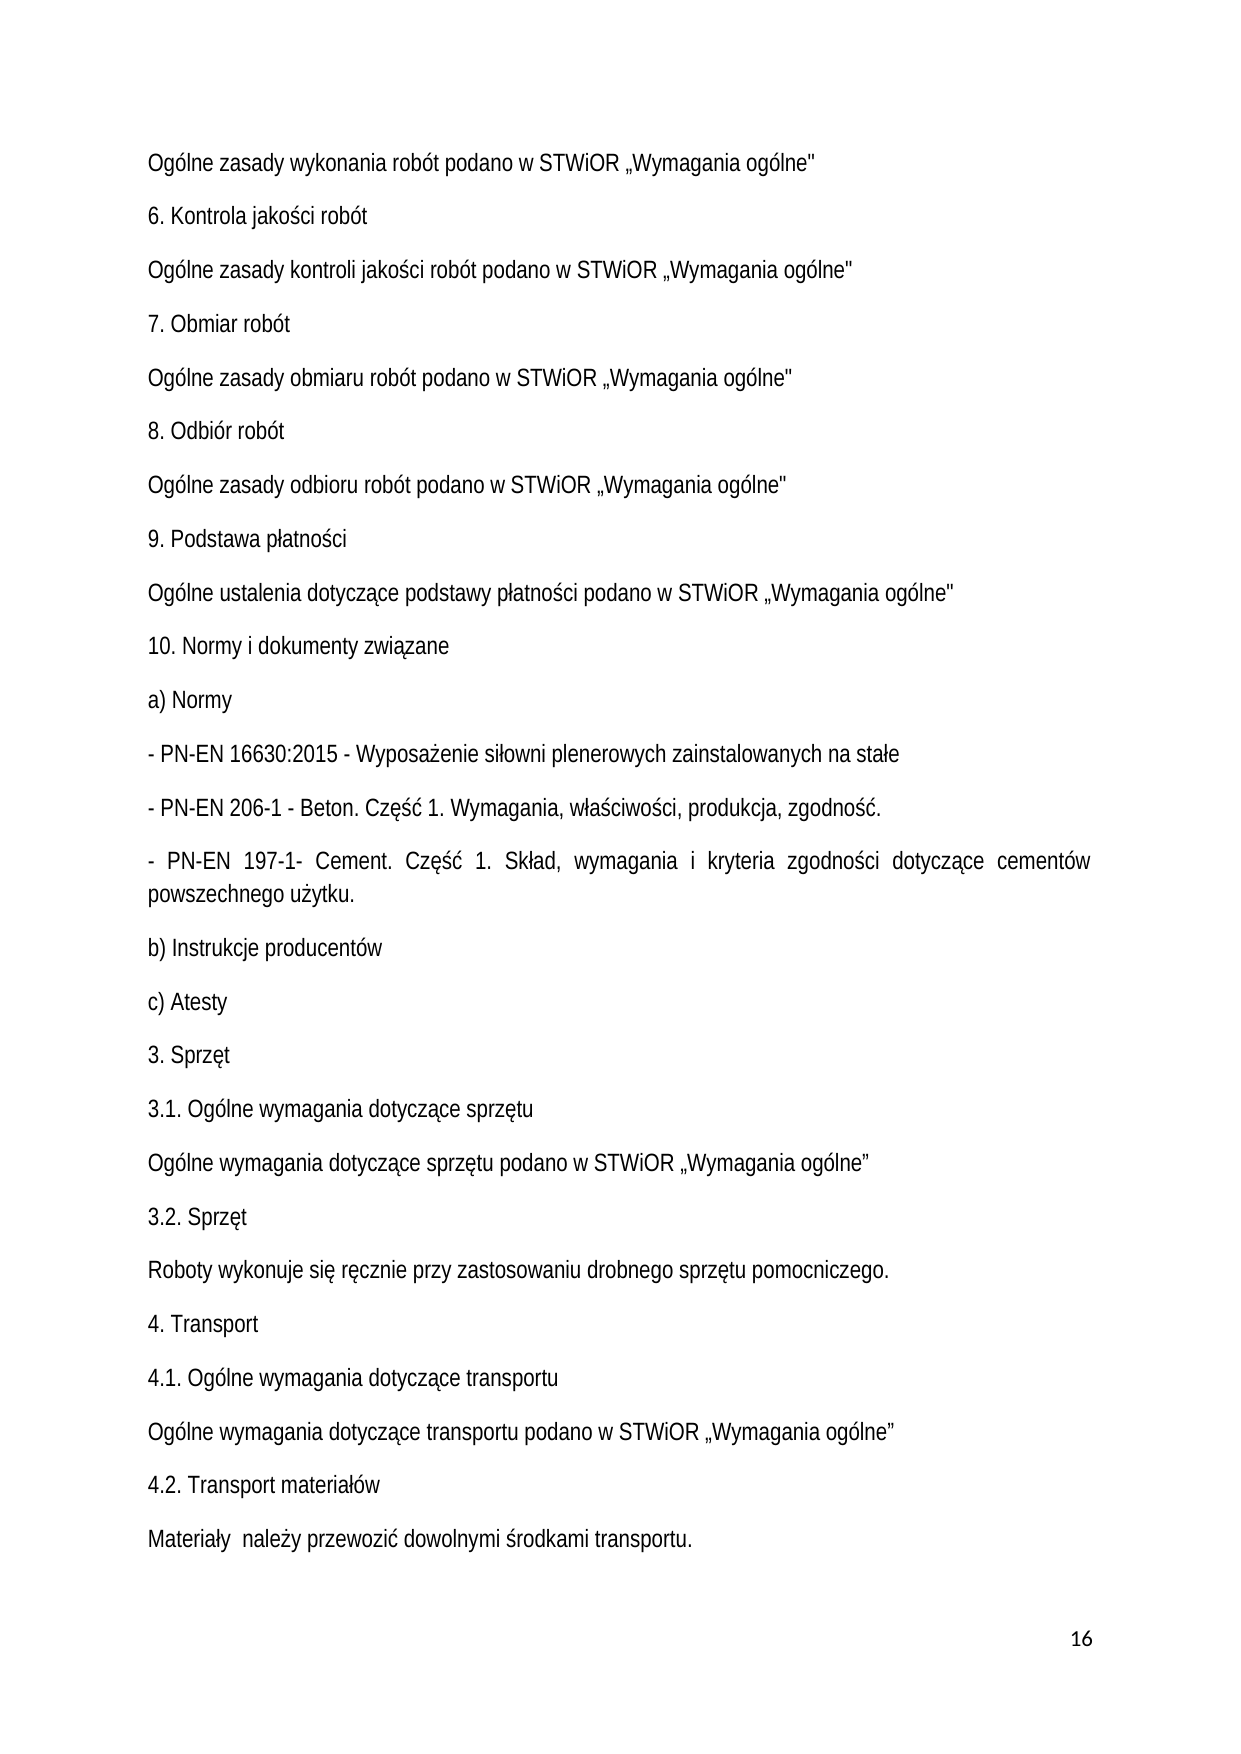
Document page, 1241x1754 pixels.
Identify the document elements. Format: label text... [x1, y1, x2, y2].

text - PN-EN 197-1- Cement. Część 1. Skład, wymagania i kryteria zgodności dotyczące cementów powszechnego użytku. [148, 846, 1093, 908]
text 4.2. Transport materiałów [148, 1471, 1093, 1499]
text Ogólne zasady kontroli jakości robót podano w STWiOR „Wymagania ogólne" [148, 255, 1093, 284]
text Materiały należy przewozić dowolnymi środkami transportu. [148, 1524, 1093, 1553]
text Roboty wykonuje się ręcznie przy zastosowaniu drobnego sprzętu pomocniczego. [148, 1256, 1093, 1284]
text c) Atesty [148, 987, 1093, 1015]
text - PN-EN 206-1 - Beton. Część 1. Wymagania, właściwości, produkcja, zgodność. [148, 793, 1093, 821]
text 10. Normy i dokumenty związane [148, 631, 1093, 660]
text 3.1. Ogólne wymagania dotyczące sprzętu [148, 1094, 1093, 1123]
text Ogólne wymagania dotyczące transportu podano w STWiOR „Wymagania ogólne” [148, 1417, 1093, 1445]
text Ogólne zasady odbioru robót podano w STWiOR „Wymagania ogólne" [148, 470, 1093, 499]
text b) Instrukcje producentów [148, 933, 1093, 962]
text 4.1. Ogólne wymagania dotyczące transportu [148, 1363, 1093, 1392]
text Ogólne wymagania dotyczące sprzętu podano w STWiOR „Wymagania ogólne” [148, 1148, 1093, 1177]
text 6. Kontrola jakości robót [148, 201, 1093, 230]
text Ogólne zasady wykonania robót podano w STWiOR „Wymagania ogólne" [148, 148, 1093, 176]
text 7. Obmiar robót [148, 309, 1093, 337]
text 4. Transport [148, 1309, 1093, 1338]
text Ogólne ustalenia dotyczące podstawy płatności podano w STWiOR „Wymagania ogólne" [148, 578, 1093, 606]
text 3. Sprzęt [148, 1041, 1093, 1069]
text Ogólne zasady obmiaru robót podano w STWiOR „Wymagania ogólne" [148, 363, 1093, 391]
text 9. Podstawa płatności [148, 524, 1093, 552]
text 8. Odbiór robót [148, 416, 1093, 445]
text a) Normy [148, 685, 1093, 714]
text 3.2. Sprzęt [148, 1202, 1093, 1230]
text - PN-EN 16630:2015 - Wyposażenie siłowni plenerowych zainstalowanych na stałe [148, 739, 1093, 767]
